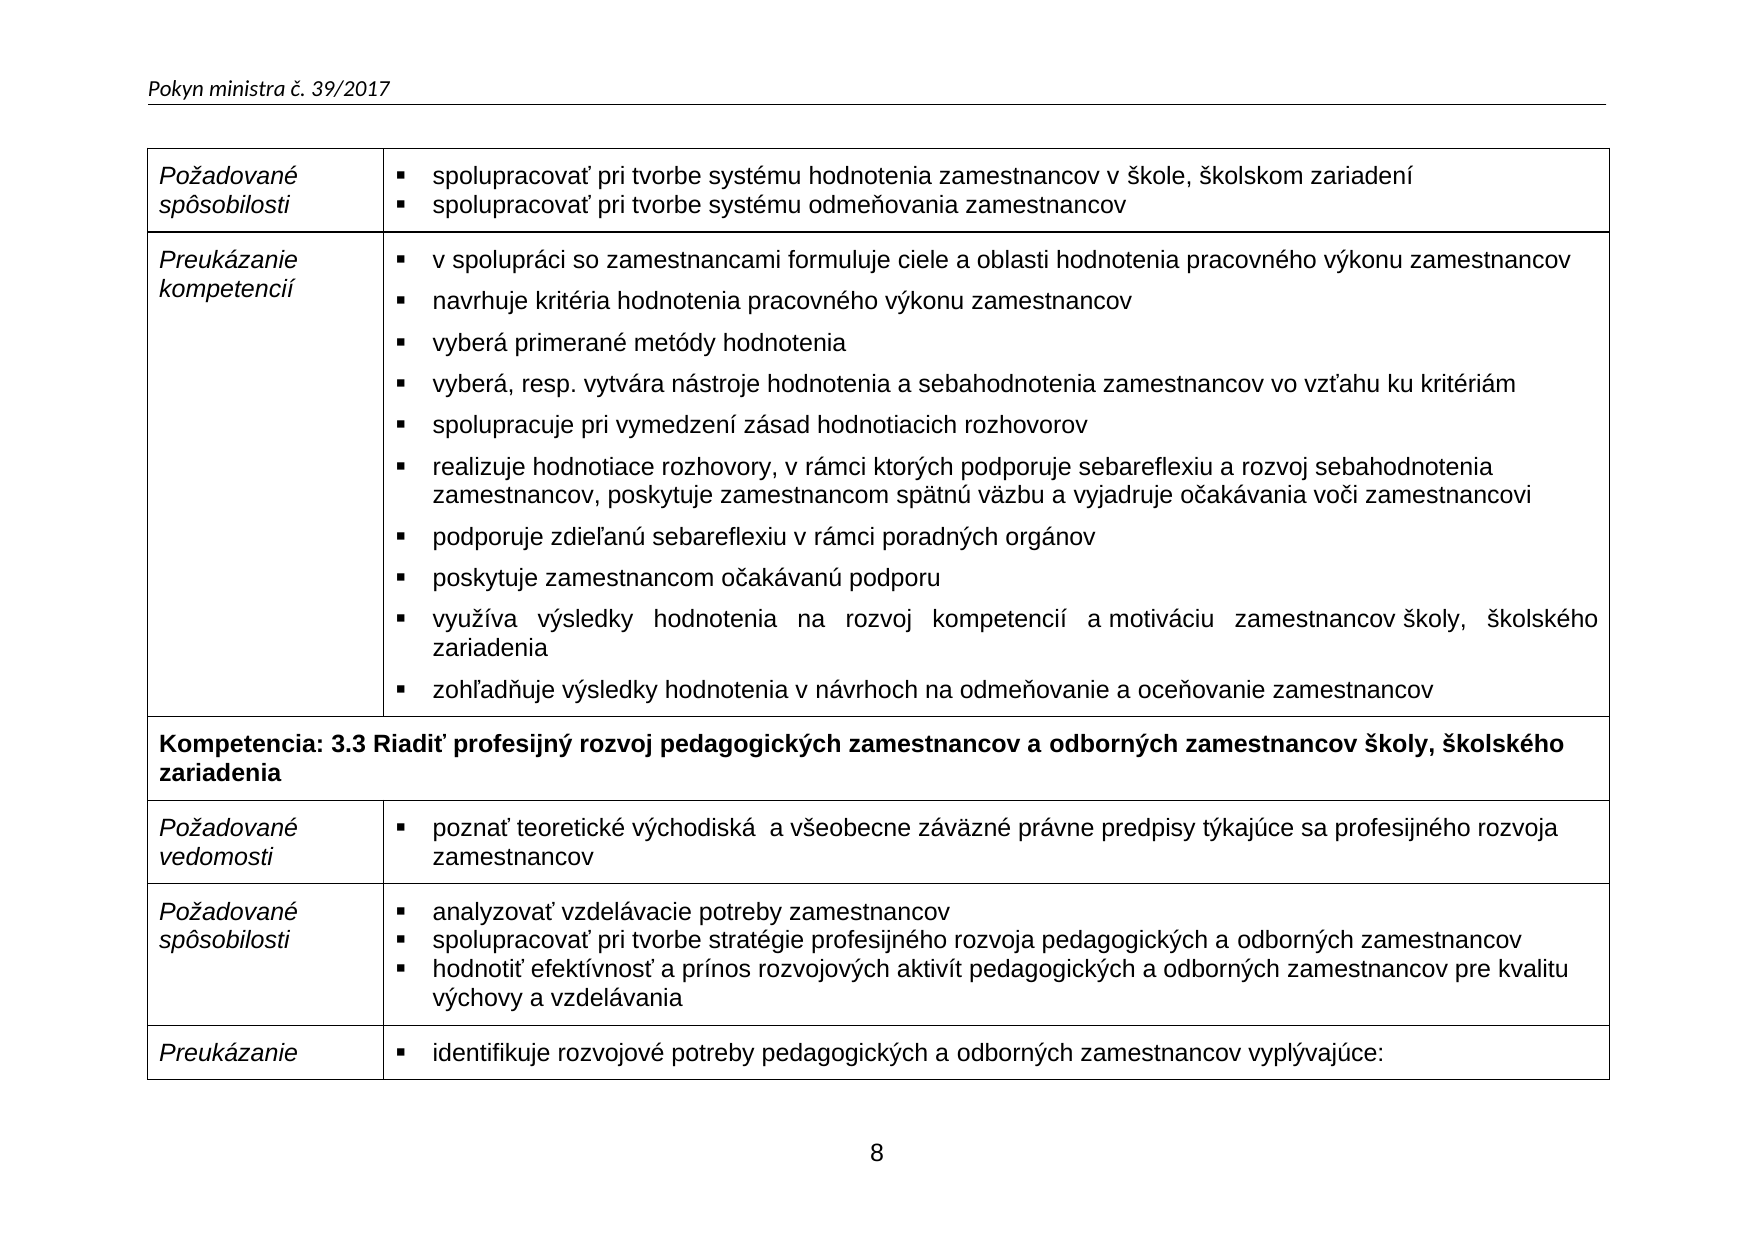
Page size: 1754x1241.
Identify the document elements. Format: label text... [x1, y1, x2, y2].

table_cell spolupracovať pri tvorbe systému hodnotenia zamestnancov v škole, školskom zariadení spolupracovať pri tvorbe systému odmeňovania zamestnancov [384, 149, 1609, 231]
table_cell Požadované vedomosti [148, 801, 383, 883]
table_cell Požadované spôsobilosti [148, 884, 383, 1024]
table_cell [148, 1026, 383, 1079]
table_cell Požadované spôsobilosti [148, 149, 383, 231]
table_cell analyzovať vzdelávacie potreby zamestnancov spolupracovať pri tvorbe stratégie profesijného rozvoja pedagogických a odborných zamestnancov hodnotiť efektívnosť a prínos rozvojových aktivít pedagogických a odborných zamestnancov pre kvalitu výchovy a vzdelávania [384, 884, 1609, 1024]
table_cell Kompetencia: 3.3 Riadiť profesijný rozvoj pedagogických zamestnancov a odborných zamestnancov školy, školského zariadenia [148, 717, 1609, 799]
table_cell Preukázanie kompetencií [148, 233, 383, 716]
table_cell poznať teoretické východiská a všeobecne záväzné právne predpisy týkajúce sa profesijného rozvoja zamestnancov [384, 801, 1609, 883]
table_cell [384, 1026, 1609, 1079]
table_cell v spolupráci so zamestnancami formuluje ciele a oblasti hodnotenia pracovného výkonu zamestnancov navrhuje kritéria hodnotenia pracovného výkonu zamestnancov vyberá primerané metódy hodnotenia vyberá, resp. vytvára nástroje hodnotenia a sebahodnotenia zamestnancov vo vzťahu ku kritériám spolupracuje pri vymedzení zásad hodnotiacich rozhovorov realizuje hodnotiace rozhovory, v rámci ktorých podporuje sebareflexiu a rozvoj sebahodnotenia zamestnancov, poskytuje zamestnancom spätnú väzbu a vyjadruje očakávania voči zamestnancovi podporuje zdieľanú sebareflexiu v rámci poradných orgánov poskytuje zamestnancom očakávanú podporu využíva výsledky hodnotenia na rozvoj kompetencií a motiváciu zamestnancov školy, školského zariadenia zohľadňuje výsledky hodnotenia v návrhoch na odmeňovanie a oceňovanie zamestnancov [384, 233, 1609, 716]
